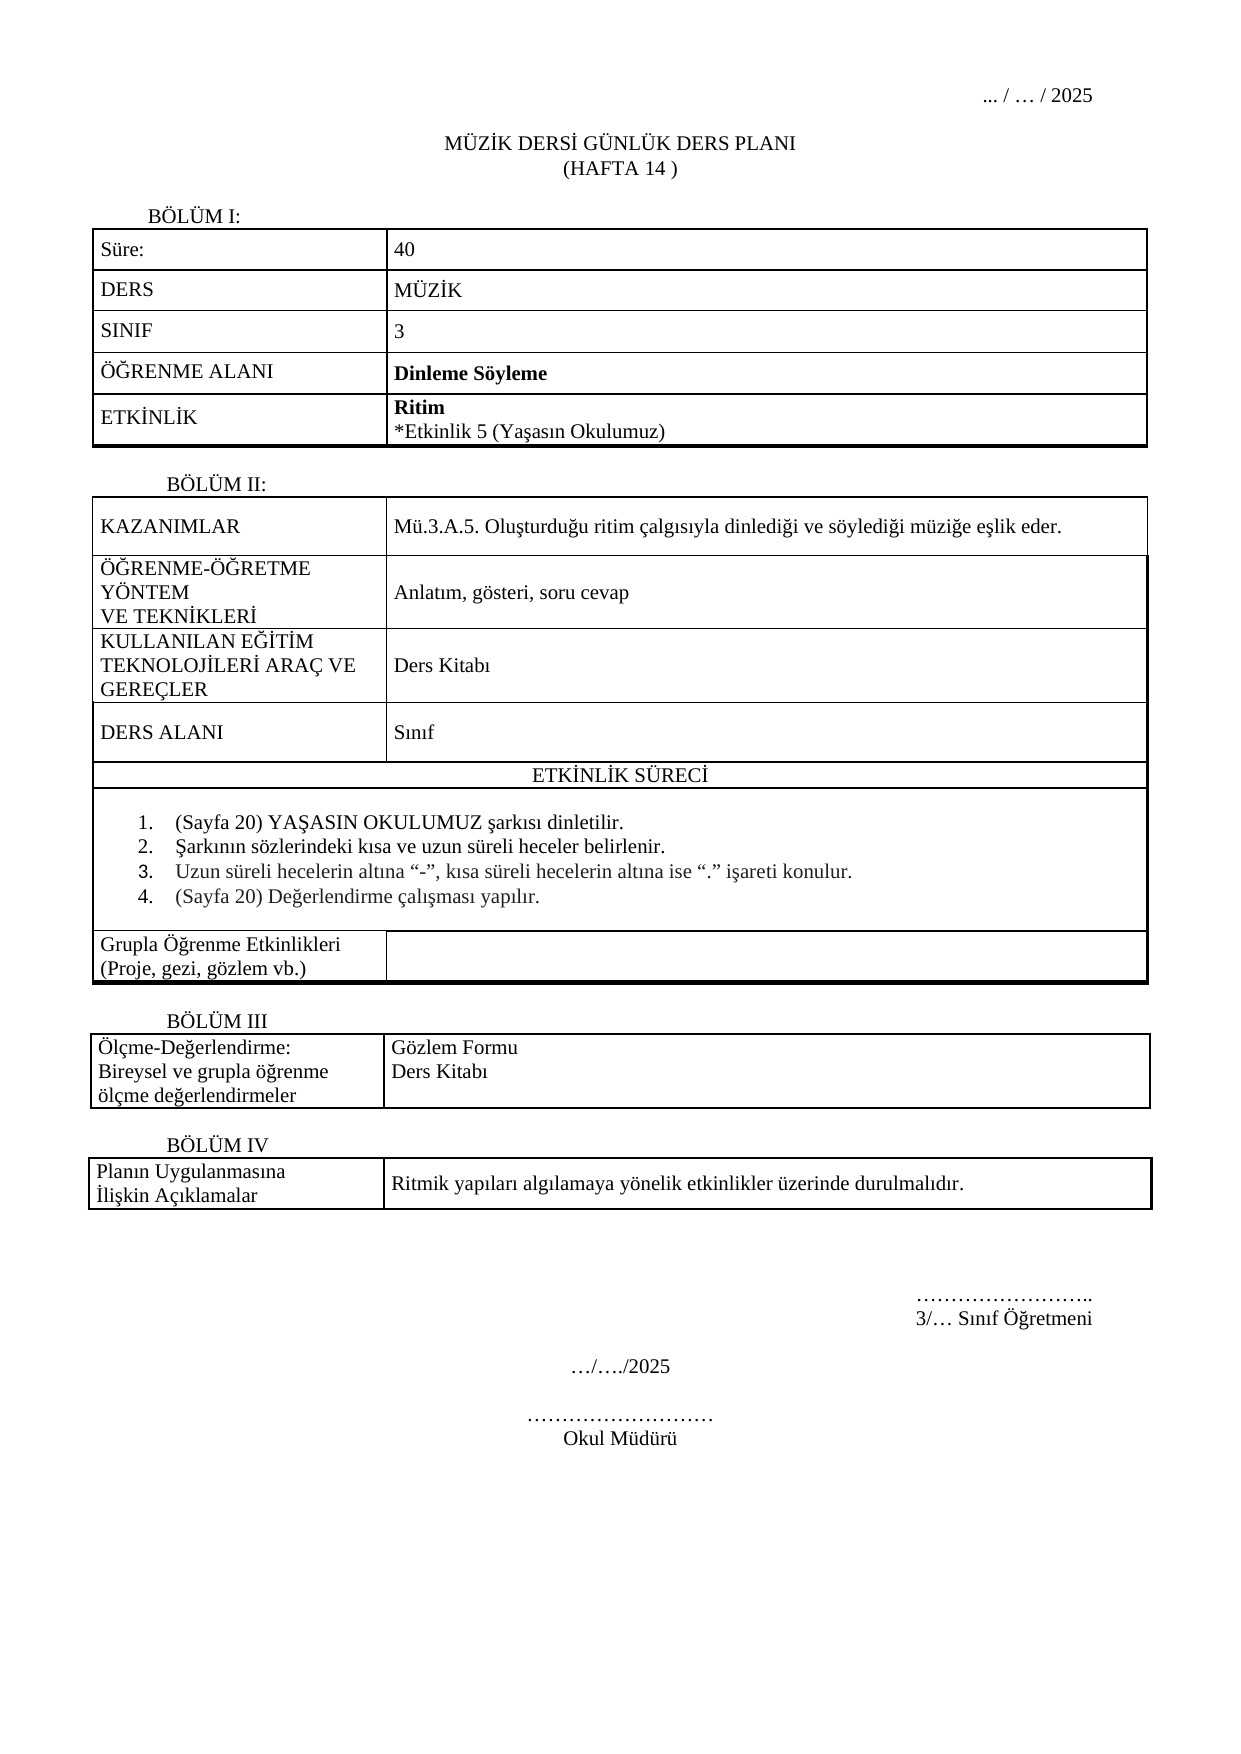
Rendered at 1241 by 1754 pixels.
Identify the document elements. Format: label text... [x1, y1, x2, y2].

table_cell ÖĞRENME-ÖĞRETME YÖNTEM VE TEKNİKLERİ [93, 556, 386, 628]
table_header Mü.3.A.5. Oluşturduğu ritim çalgısıyla dinlediği ve söylediği müziğe eşlik eder. [387, 498, 1147, 555]
text …………………….. [148, 1282, 1093, 1306]
table_cell Sınıf [387, 703, 1146, 761]
subtitle BÖLÜM III [148, 1009, 1093, 1033]
table_header Planın Uygulanmasına İlişkin Açıklamalar [90, 1159, 383, 1207]
text Okul Müdürü [148, 1426, 1093, 1450]
table_header Süre: [94, 230, 386, 269]
table_cell MÜZİK [388, 271, 1146, 310]
text BÖLÜM I: [148, 203, 1093, 228]
table_cell [387, 932, 1146, 980]
table_cell ETKİNLİK SÜRECİ [94, 763, 1146, 787]
table_cell Anlatım, gösteri, soru cevap [387, 556, 1146, 628]
text …/…./2025 [148, 1354, 1093, 1378]
table_header KAZANIMLAR [93, 498, 386, 555]
table_cell SINIF [94, 311, 386, 352]
text ……………………… [148, 1402, 1093, 1426]
table_cell DERS ALANI [94, 703, 386, 761]
table_cell Dinleme Söyleme [388, 353, 1146, 393]
table_cell (Sayfa 20) YAŞASIN OKULUMUZ şarkısı dinletilir. Şarkının sözlerindeki kısa ve uzun süreli heceler belirlenir. Uzun süreli hecelerin altına “-”, kısa süreli hecelerin altına ise “.” işareti konulur. (Sayfa 20) Değerlendirme çalışması yapılır. [94, 789, 1146, 930]
table_header Ölçme-Değerlendirme: Bireysel ve grupla öğrenme ölçme değerlendirmeler [92, 1035, 383, 1107]
table_cell Grupla Öğrenme Etkinlikleri (Proje, gezi, gözlem vb.) [94, 931, 386, 980]
table_cell KULLANILAN EĞİTİM TEKNOLOJİLERİ ARAÇ VE GEREÇLER [93, 629, 386, 701]
text ... / … / 2025 [148, 83, 1093, 107]
table_header Ritmik yapıları algılamaya yönelik etkinlikler üzerinde durulmalıdır. [385, 1159, 1150, 1207]
table_cell 3 [388, 311, 1146, 352]
table_cell Ders Kitabı [387, 629, 1146, 701]
table_cell ETKİNLİK [94, 395, 386, 444]
subtitle BÖLÜM IV [148, 1133, 1093, 1157]
table_cell Ritim *Etkinlik 5 (Yaşasın Okulumuz) [388, 395, 1146, 444]
text 3/… Sınıf Öğretmeni [148, 1306, 1093, 1330]
table_header 40 [388, 230, 1146, 269]
table_cell ÖĞRENME ALANI [94, 353, 386, 393]
text MÜZİK DERSİ GÜNLÜK DERS PLANI [148, 131, 1093, 155]
text BÖLÜM II: [148, 472, 1093, 496]
table_cell DERS [94, 271, 386, 310]
table_header Gözlem Formu Ders Kitabı [385, 1035, 1149, 1107]
text (HAFTA 14 ) [148, 155, 1093, 179]
